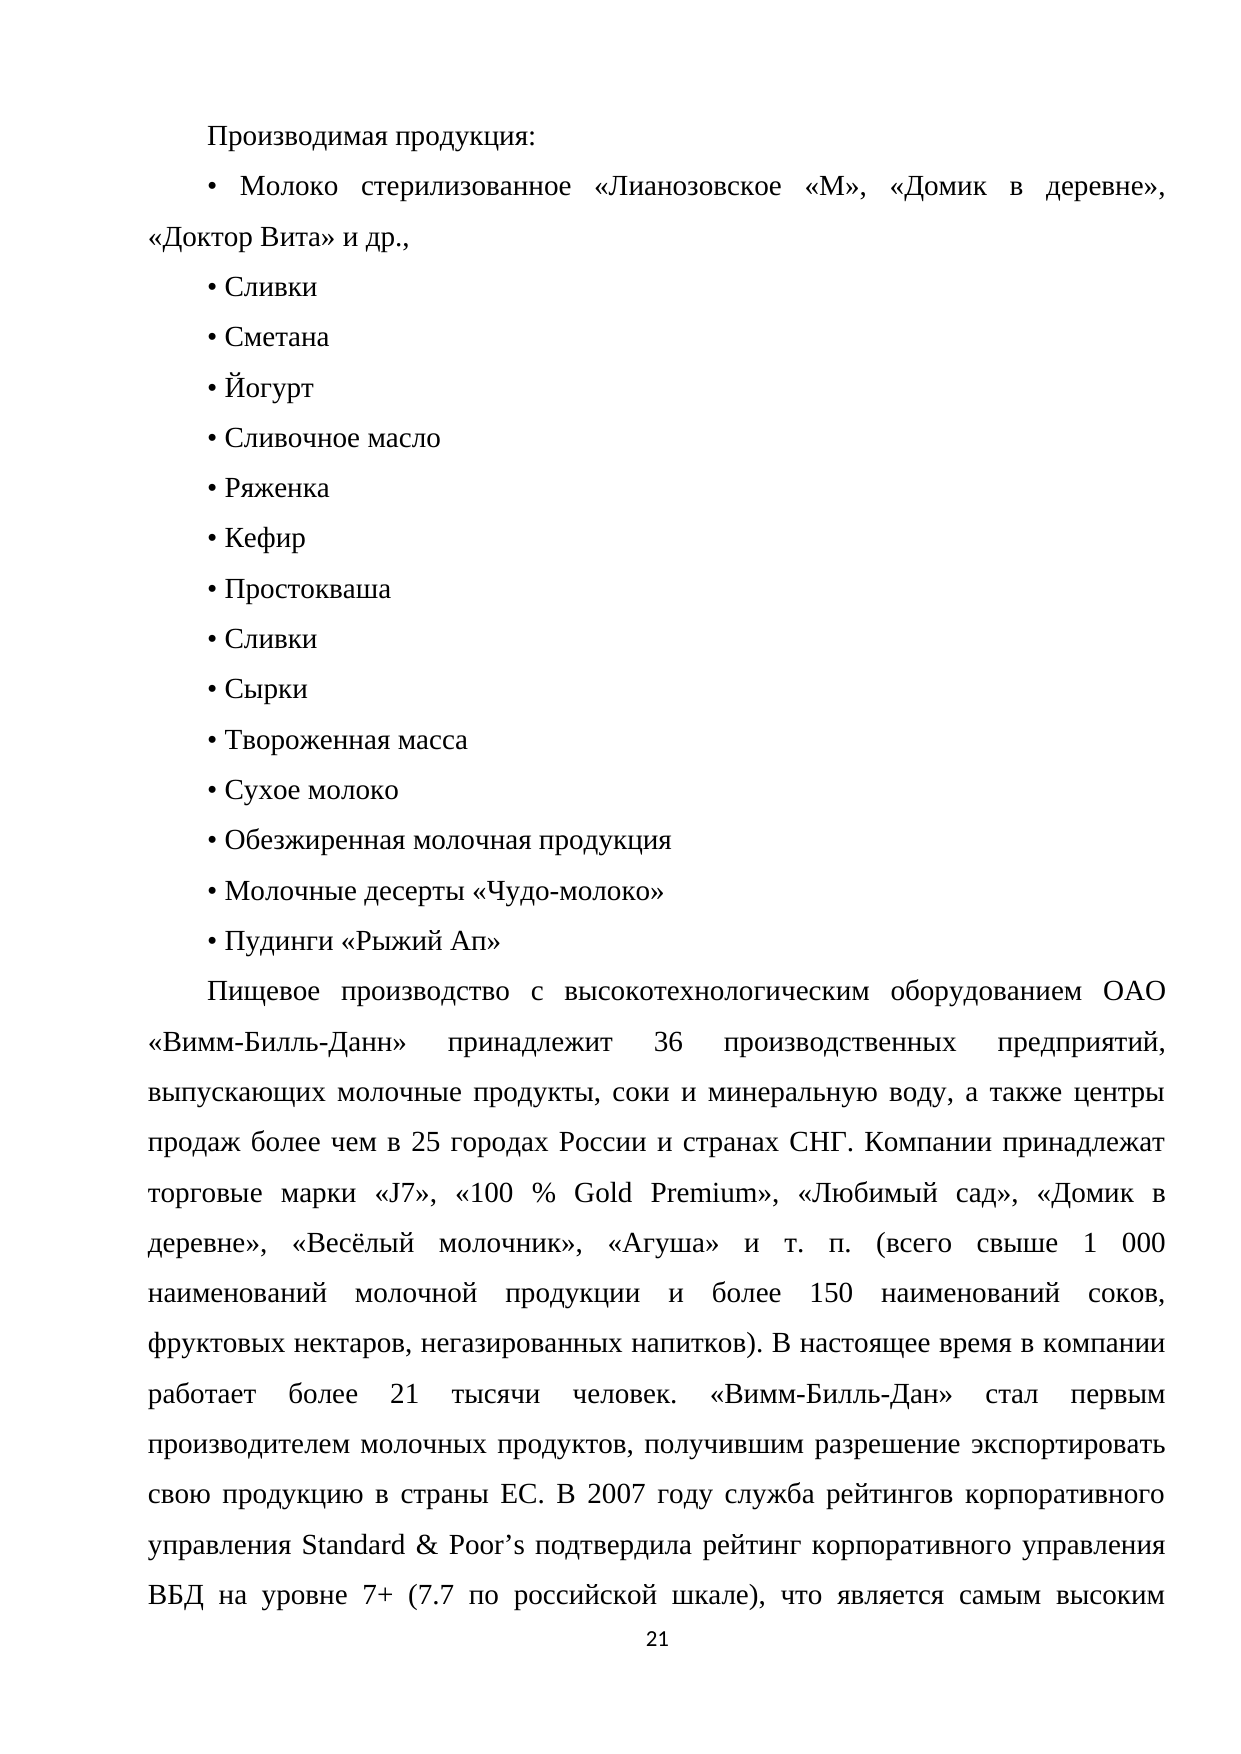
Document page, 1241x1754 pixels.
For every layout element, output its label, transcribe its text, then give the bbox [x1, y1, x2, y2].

text • Твороженная масса [148, 722, 1167, 755]
text • Сырки [148, 672, 1167, 705]
text • Сливочное масло [148, 420, 1167, 453]
text • Сливки [148, 269, 1167, 303]
text • Ряженка [148, 470, 1167, 504]
text • Сметана [148, 319, 1167, 353]
text • Йогурт [148, 370, 1167, 403]
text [148, 973, 1167, 1611]
text • Пудинги «Рыжий Ап» [148, 923, 1167, 957]
text • Сливки [148, 621, 1167, 655]
text • Сухое молоко [148, 772, 1167, 806]
text • Молоко стерилизованное «Лианозовское «М», «Домик в деревне», «Доктор Вита» и др., [148, 168, 1167, 252]
text • Молочные десерты «Чудо-молоко» [148, 873, 1167, 906]
text • Простокваша [148, 571, 1167, 604]
text Производимая продукция: [148, 118, 1167, 152]
text • Обезжиренная молочная продукция [148, 822, 1167, 856]
text • Кефир [148, 521, 1167, 554]
